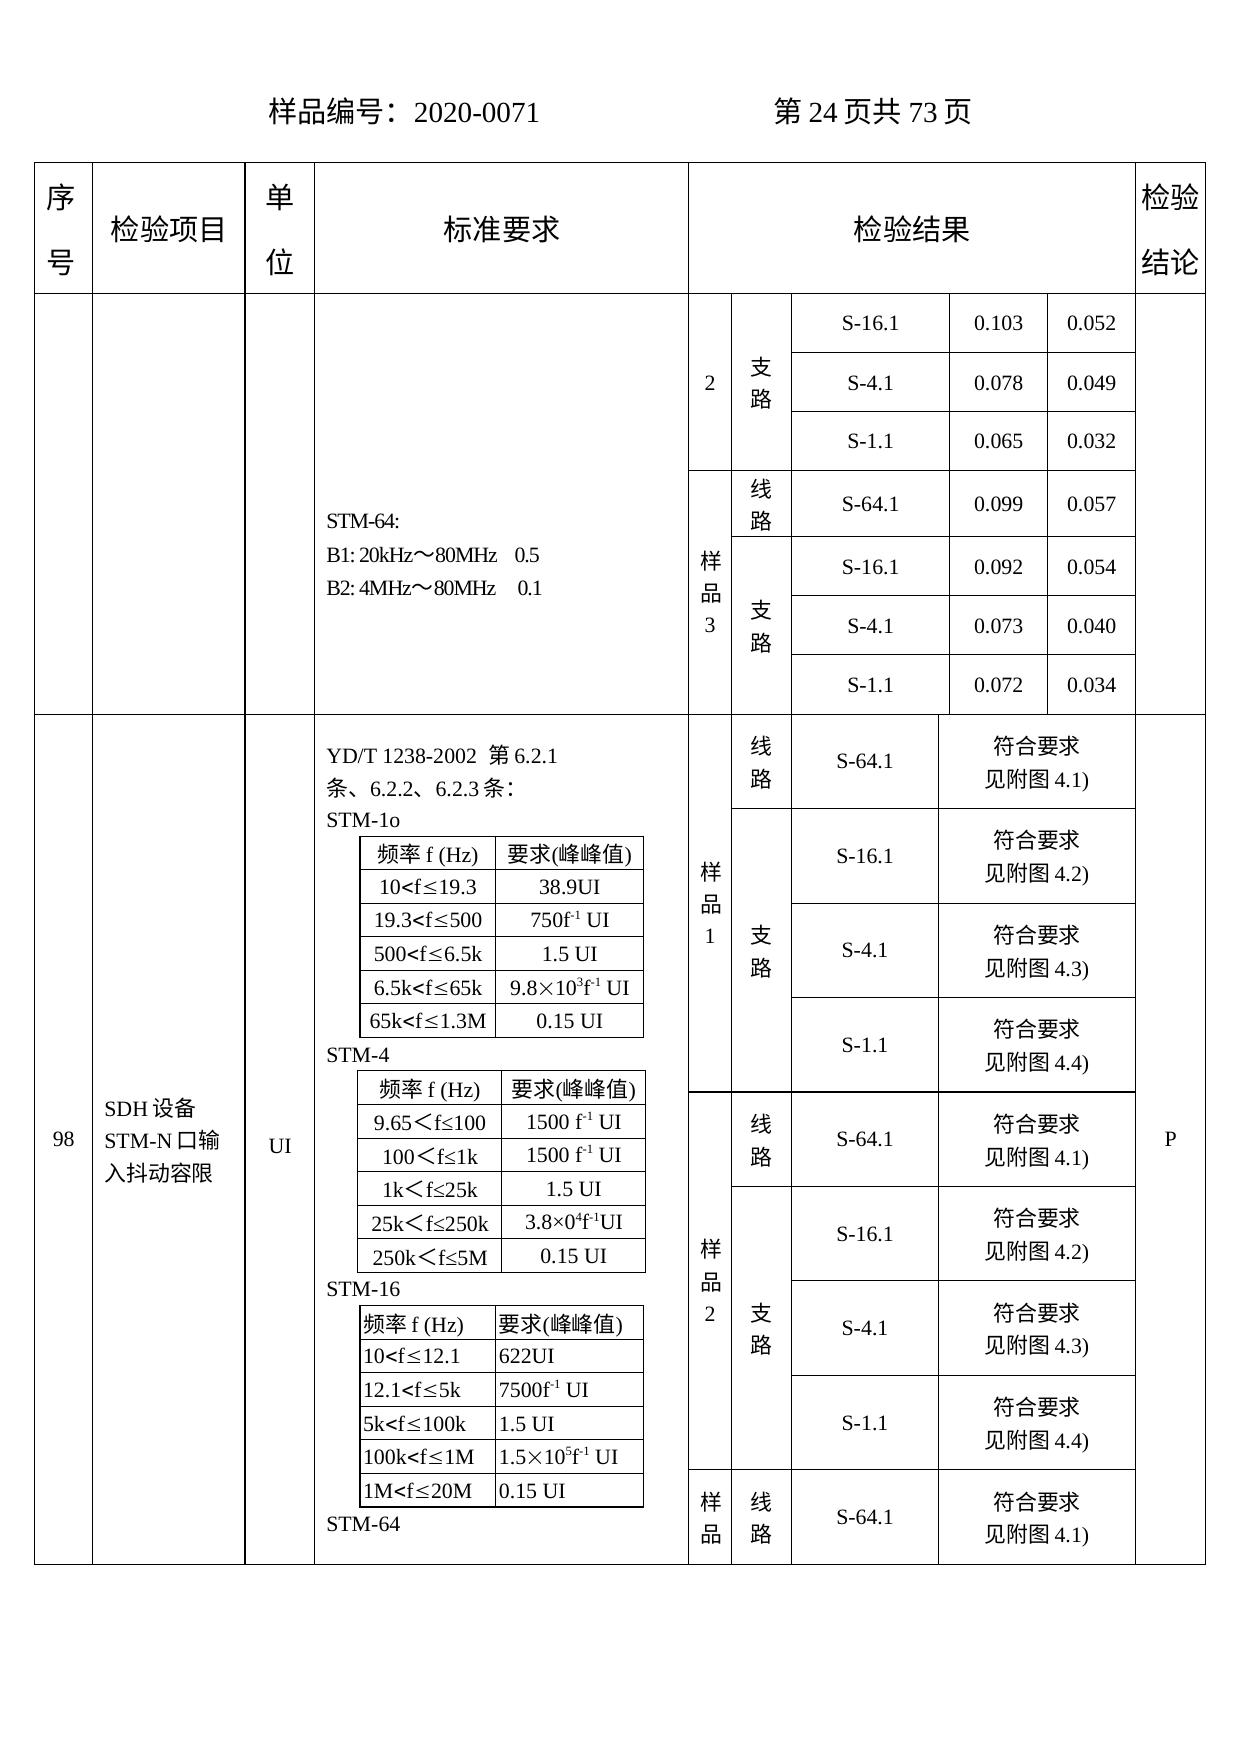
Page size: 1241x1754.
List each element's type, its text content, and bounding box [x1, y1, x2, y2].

table_cell S-64.1 [792, 1470, 938, 1564]
table_cell 0.057 [1048, 471, 1135, 536]
table_cell 0.073 [950, 596, 1047, 654]
table_cell S-1.1 [792, 655, 949, 713]
table_cell S-1.1 [792, 998, 938, 1091]
table_cell 符合要求 见附图4.2) [939, 809, 1135, 902]
table_cell S-4.1 [792, 596, 949, 654]
table_cell 0.092 [950, 537, 1047, 595]
table_cell 符合要求 见附图4.1) [939, 1470, 1135, 1564]
table_cell 符合要求 见附图4.4) [939, 998, 1135, 1091]
table_cell 支路 [732, 537, 791, 713]
table_cell 支路 [732, 809, 791, 1091]
table_cell 符合要求 见附图4.1) [939, 715, 1135, 808]
table_cell S-16.1 [792, 294, 949, 352]
table_cell 样 品 3 [689, 471, 731, 713]
table_cell 0.072 [950, 655, 1047, 713]
table_cell 线路 [732, 1093, 791, 1186]
table_cell SDH设备STM-N口输入抖动容限 [93, 715, 244, 1564]
table_header 检验结论 [1136, 163, 1205, 293]
table_header 单位 [246, 163, 314, 293]
table_cell 0.049 [1048, 353, 1135, 411]
table_cell 0.099 [950, 471, 1047, 536]
table_cell 线路 [732, 471, 791, 536]
table_cell 样 品 1 [689, 715, 731, 1091]
table_cell 0.078 [950, 353, 1047, 411]
table_cell S-1.1 [792, 412, 949, 470]
table_cell 符合要求 见附图4.1) [939, 1093, 1135, 1186]
table_cell 样 品 3 [689, 1470, 731, 1564]
table_header 检验项目 [93, 163, 244, 293]
table_cell 符合要求 见附图4.3) [939, 904, 1135, 997]
table_cell 线路 [732, 1470, 791, 1564]
table_cell 符合要求 见附图4.4) [939, 1376, 1135, 1469]
table_cell 样 品 2 [689, 294, 731, 470]
table_cell [35, 715, 92, 1564]
table_cell S-64.1 [792, 471, 949, 536]
table_header 标准要求 [315, 163, 688, 293]
table_cell 0.065 [950, 412, 1047, 470]
table_cell S-16.1 [792, 809, 938, 902]
table_cell 0.032 [1048, 412, 1135, 470]
table_cell 0.103 [950, 294, 1047, 352]
table_cell S-64.1 [792, 715, 938, 808]
table_cell 样 品 2 [689, 1093, 731, 1469]
table_cell 0.034 [1048, 655, 1135, 713]
table_cell 线路 [732, 715, 791, 808]
table_cell 符合要求 见附图4.2) [939, 1187, 1135, 1280]
table_header 序 号 [35, 163, 92, 293]
table_cell 符合要求 见附图4.3) [939, 1281, 1135, 1375]
table_cell S-4.1 [792, 353, 949, 411]
table_cell S-1.1 [792, 1376, 938, 1469]
table_cell 0.040 [1048, 596, 1135, 654]
table_cell 支路 [732, 294, 791, 470]
table_cell S-4.1 [792, 1281, 938, 1375]
table_cell P [1136, 715, 1205, 1564]
table_cell UI [246, 715, 314, 1564]
table_cell 支路 [732, 1187, 791, 1469]
table_cell S-16.1 [792, 1187, 938, 1280]
table_cell S-4.1 [792, 904, 938, 997]
table_cell YD/T 1238-2002 第6.2.1条、6.2.2、6.2.3条： STM-1o STM-4 STM-16 STM-64 [315, 715, 688, 1564]
table_cell 0.052 [1048, 294, 1135, 352]
table_header 检验结果 [689, 163, 1135, 293]
table_cell 0.054 [1048, 537, 1135, 595]
table_cell S-64.1 [792, 1093, 938, 1186]
table_cell S-16.1 [792, 537, 949, 595]
